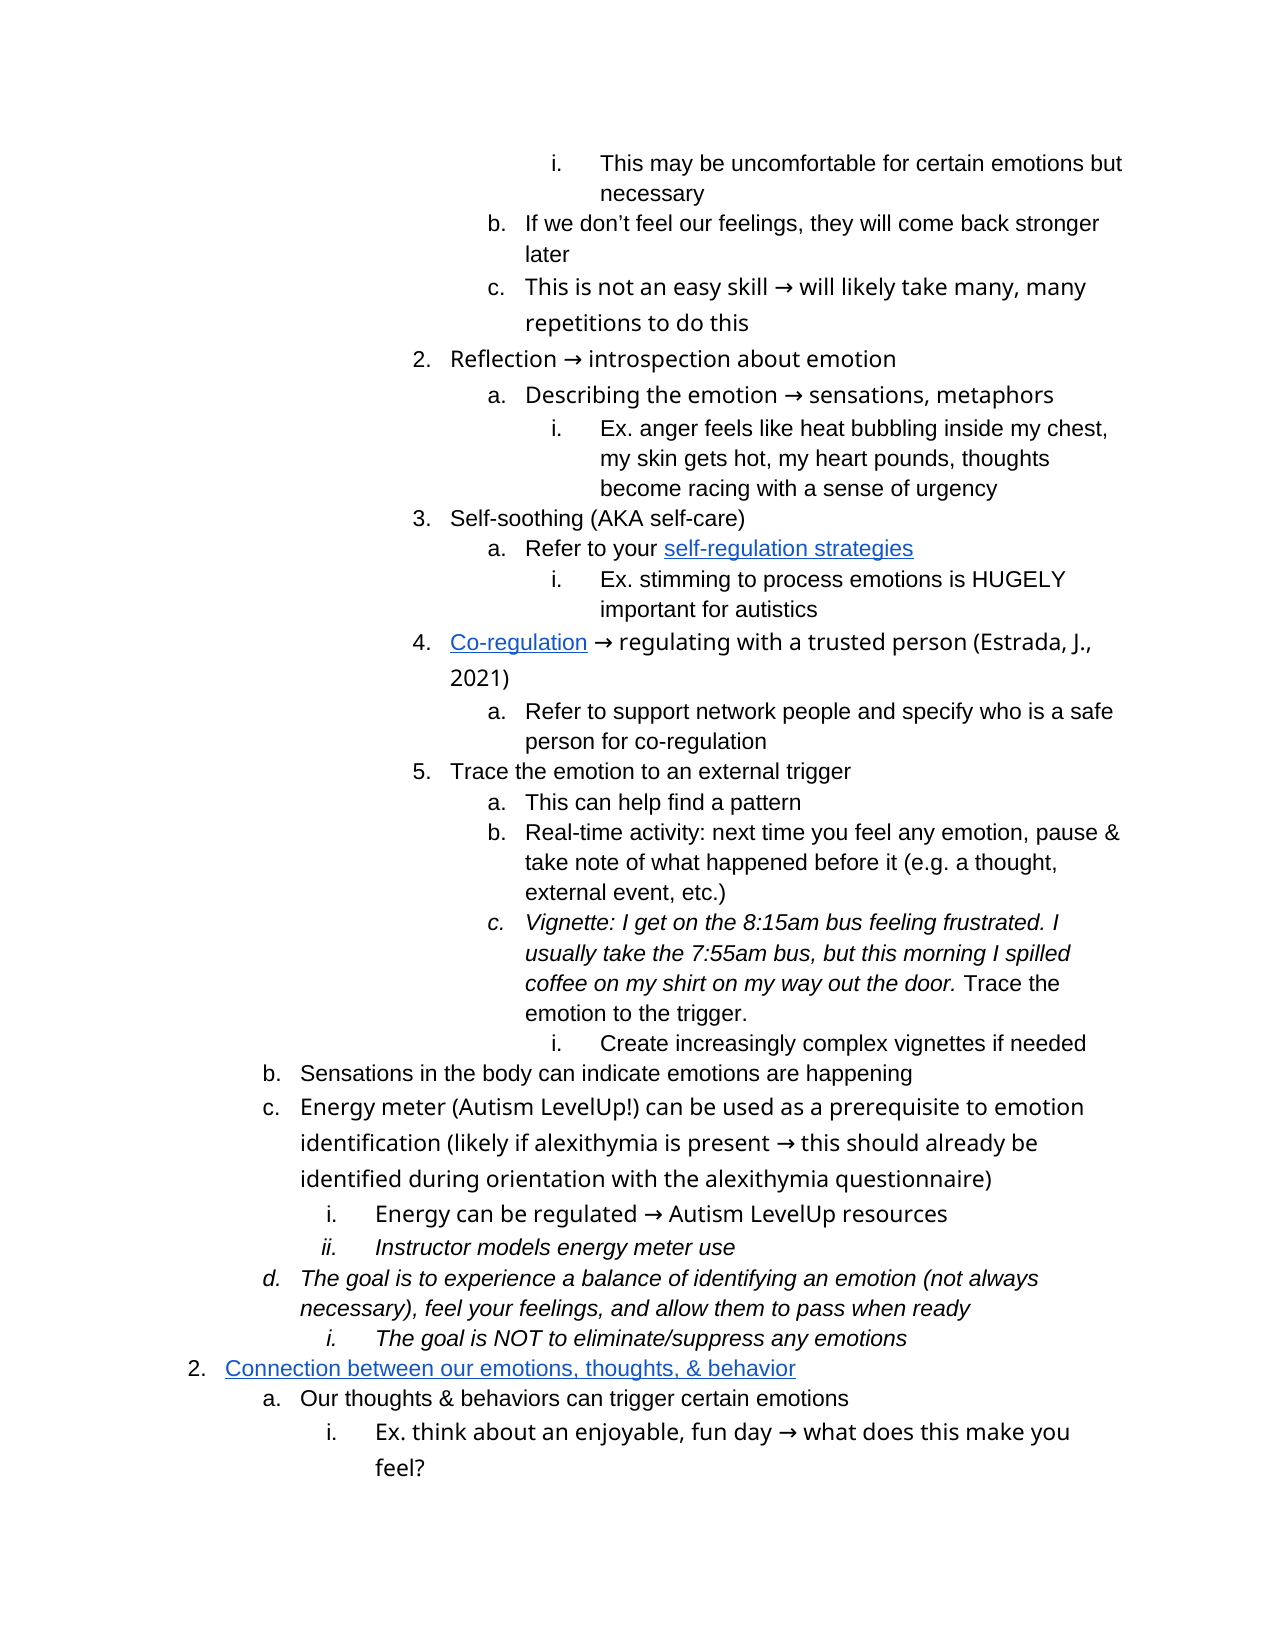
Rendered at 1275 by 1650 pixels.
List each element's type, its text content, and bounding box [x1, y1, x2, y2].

list Sensations in the body can indicate emotions are happening [262, 1060, 1125, 1087]
list Energy meter (Autism LevelUp!) can be used as a prerequisite to emotion identification (likely if alexithymia is present → this should already be identified during orientation with the alexithymia questionnaire) [262, 1091, 1125, 1194]
list Ex. think about an enjoyable, fun day → what does this make you feel? [337, 1416, 1125, 1483]
list Refer to support network people and specify who is a safe person for co-regulation [487, 698, 1125, 754]
list Instructor models energy meter use [337, 1234, 1125, 1261]
list Energy can be regulated → Autism LevelUp resources [337, 1198, 1125, 1230]
list The goal is to experience a balance of identifying an emotion (not always necessary), feel your feelings, and allow them to pass when ready [262, 1264, 1125, 1321]
list Co-regulation → regulating with a trusted person (Estrada, J., 2021) [412, 626, 1125, 693]
list Refer to your self-regulation strategies [487, 535, 1125, 562]
list Ex. anger feels like heat bubbling inside my chest, my skin gets hot, my heart pounds, thoughts become racing with a sense of urgency [562, 414, 1125, 501]
list Reflection → introspection about emotion [412, 343, 1125, 374]
list Describing the emotion → sensations, metaphors [487, 379, 1125, 410]
list Ex. stimming to process emotions is HUGELY important for autistics [562, 566, 1125, 622]
list Vignette: I get on the 8:15am bus feeling frustrated. I usually take the 7:55am bus, but this morning I spilled coffee on my shirt on my way out the door. Trace the emotion to the trigger. [487, 909, 1125, 1026]
list Our thoughts & behaviors can trigger certain emotions [262, 1385, 1125, 1412]
list This can help find a pattern [487, 788, 1125, 815]
list Real-time activity: next time you feel any emotion, pause & take note of what happened before it (e.g. a thought, external event, etc.) [487, 819, 1125, 906]
list Connection between our emotions, thoughts, & behavior [187, 1355, 1125, 1382]
list The goal is NOT to eliminate/suppress any emotions [337, 1325, 1125, 1351]
list Trace the emotion to an external trigger [412, 758, 1125, 785]
list If we don’t feel our feelings, they will come back stronger later [487, 210, 1125, 267]
list This is not an easy skill → will likely take many, many repetitions to do this [487, 271, 1125, 338]
list This may be uncomfortable for certain emotions but necessary [562, 150, 1125, 207]
list Self-soothing (AKA self-care) [412, 505, 1125, 532]
list Create increasingly complex vignettes if needed [562, 1030, 1125, 1057]
